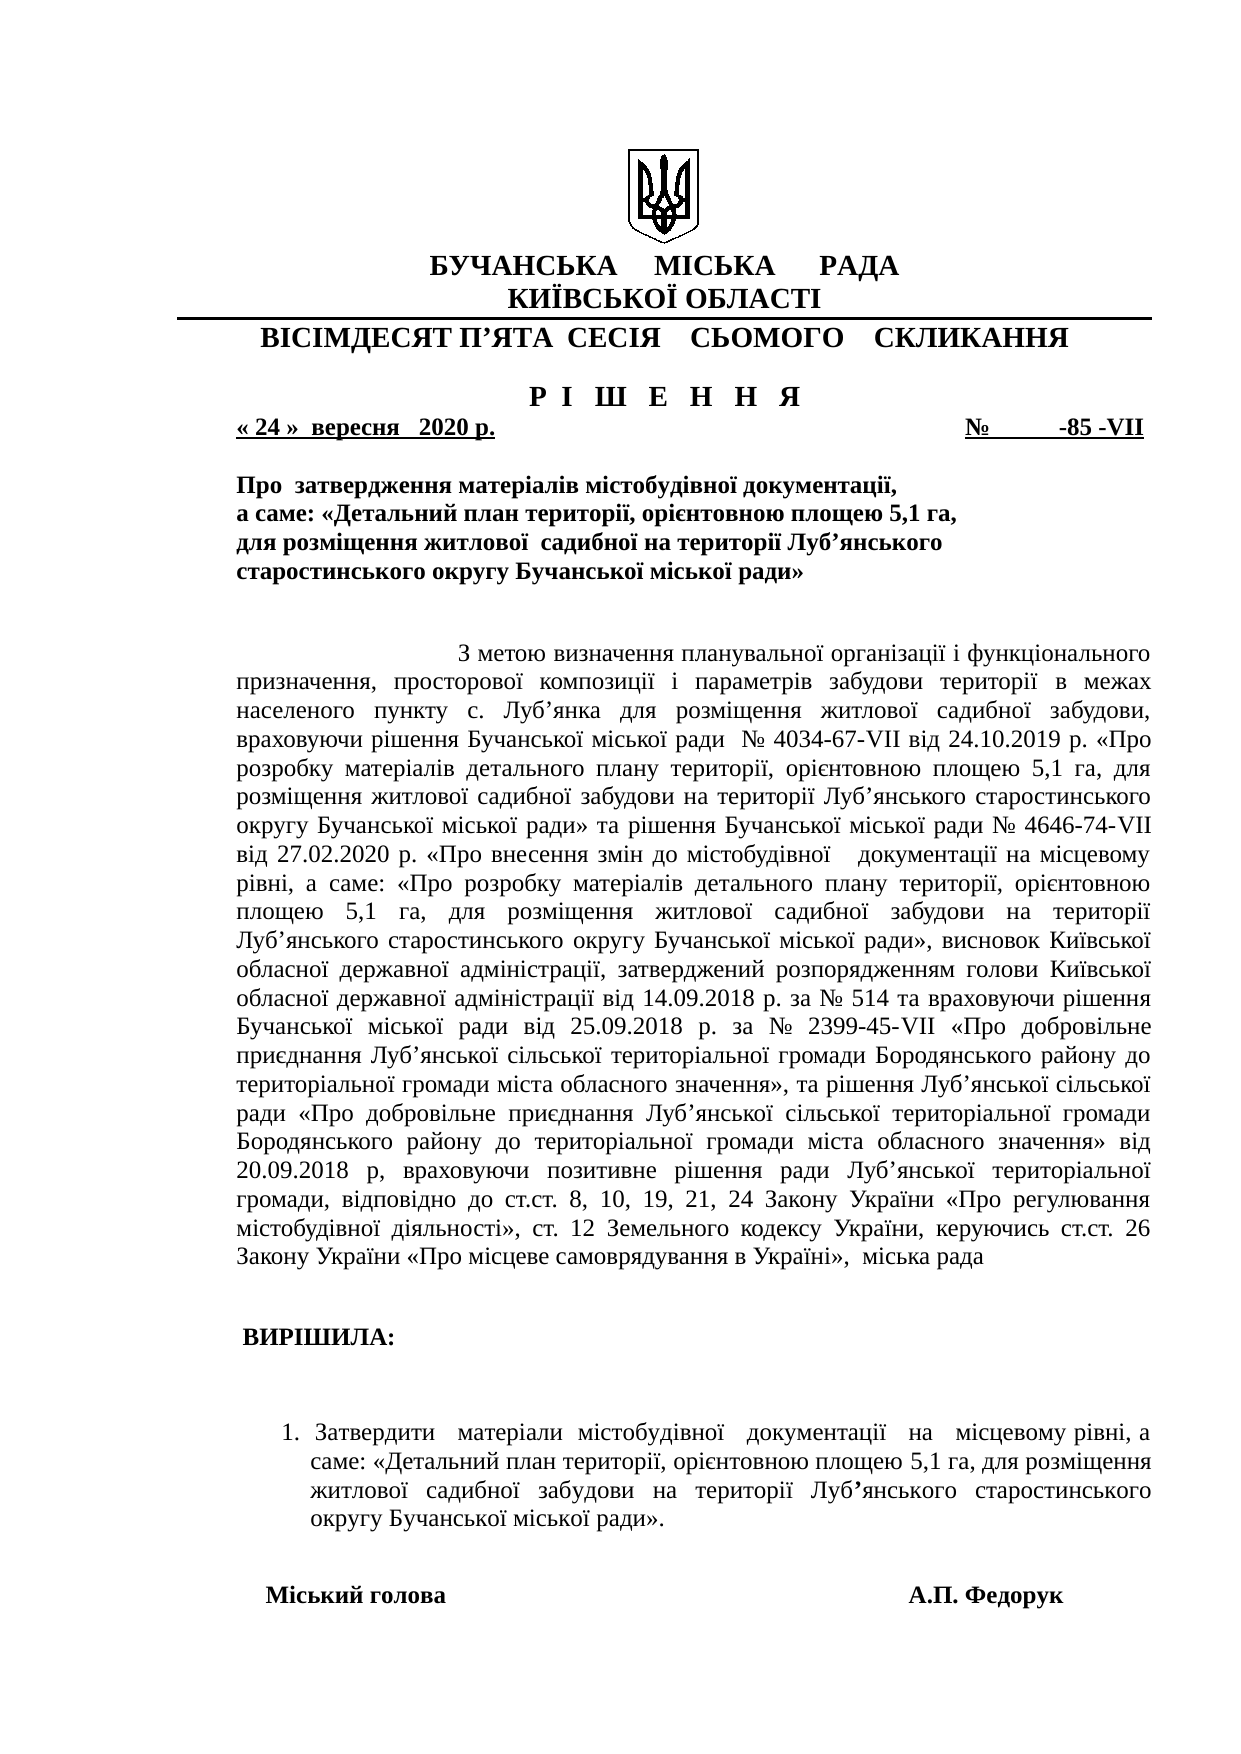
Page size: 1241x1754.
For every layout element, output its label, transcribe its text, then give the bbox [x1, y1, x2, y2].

list для розміщення житлової садибної на території Луб’янського [236, 527, 1152, 556]
text Про затвердження матеріалів містобудівної документації, [222, 470, 1152, 498]
text ВІСІМДЕСЯТ П’ЯТА СЕСІЯ СЬОМОГО СКЛИКАННЯ [177, 320, 1152, 354]
subtitle З метою визначення планувальної організації і функціонального призначення, просторової композиції і параметрів забудови території в межах населеного пункту с. Луб’янка для розміщення житлової садибної забудови, враховуючи рішення Бучанської міської ради № 4034-67-VІІ від 24.10.2019 р. «Про розробку матеріалів детального плану території, орієнтовною площею 5,1 га, для розміщення житлової садибної забудови на території Луб’янського старостинського округу Бучанської міської ради» та рішення Бучанської міської ради № 4646-74-VІІ від 27.02.2020 р. «Про внесення змін до містобудівної документації на місцевому рівні, а саме: «Про розробку матеріалів детального плану території, орієнтовною площею 5,1 га, для розміщення житлової садибної забудови на території Луб’янського старостинського округу Бучанської міської ради», висновок Київської обласної державної адміністрації, затверджений розпорядженням голови Київської обласної державної адміністрації від 14.09.2018 р. за № 514 та враховуючи рішення Бучанської міської ради від 25.09.2018 р. за № 2399-45-VІІ «Про добровільне приєднання Луб’янської сільської територіальної громади Бородянського району до територіальної громади міста обласного значення», та рішення Луб’янської сільської ради «Про добровільне приєднання Луб’янської сільської територіальної громади Бородянського району до територіальної громади міста обласного значення» від 20.09.2018 р, враховуючи позитивне рішення ради Луб’янської територіальної громади, відповідно до ст.ст. 8, 10, 19, 21, 24 Закону України «Про регулювання містобудівної діяльності», ст. 12 Земельного кодексу України, керуючись ст.ст. 26 Закону України «Про місцеве самоврядування в Україні», міська рада [236, 638, 1152, 1270]
subtitle КИЇВСЬКОЇ ОБЛАСТІ [177, 281, 1152, 317]
text Міський голова А.П. Федорук [177, 1580, 1152, 1609]
list « 24 » вересня 2020 р. № -85 -VII [236, 412, 1152, 441]
subtitle Р І Ш Е Н Н Я [177, 379, 1152, 412]
text БУЧАНСЬКА МІСЬКА РАДА [177, 248, 1152, 281]
text ВИРІШИЛА: [177, 1322, 1152, 1351]
list старостинського округу Бучанської міської ради» [236, 556, 1152, 585]
text 1. Затвердити матеріали містобудівної документації на місцевому рівні, а саме: «Детальний план території, орієнтовною площею 5,1 га, для розміщення житлової садибної забудови на території Луб’янського старостинського округу Бучанської міської ради». [236, 1417, 1152, 1532]
list а саме: «Детальний план території, орієнтовною площею 5,1 га, [236, 498, 1152, 527]
